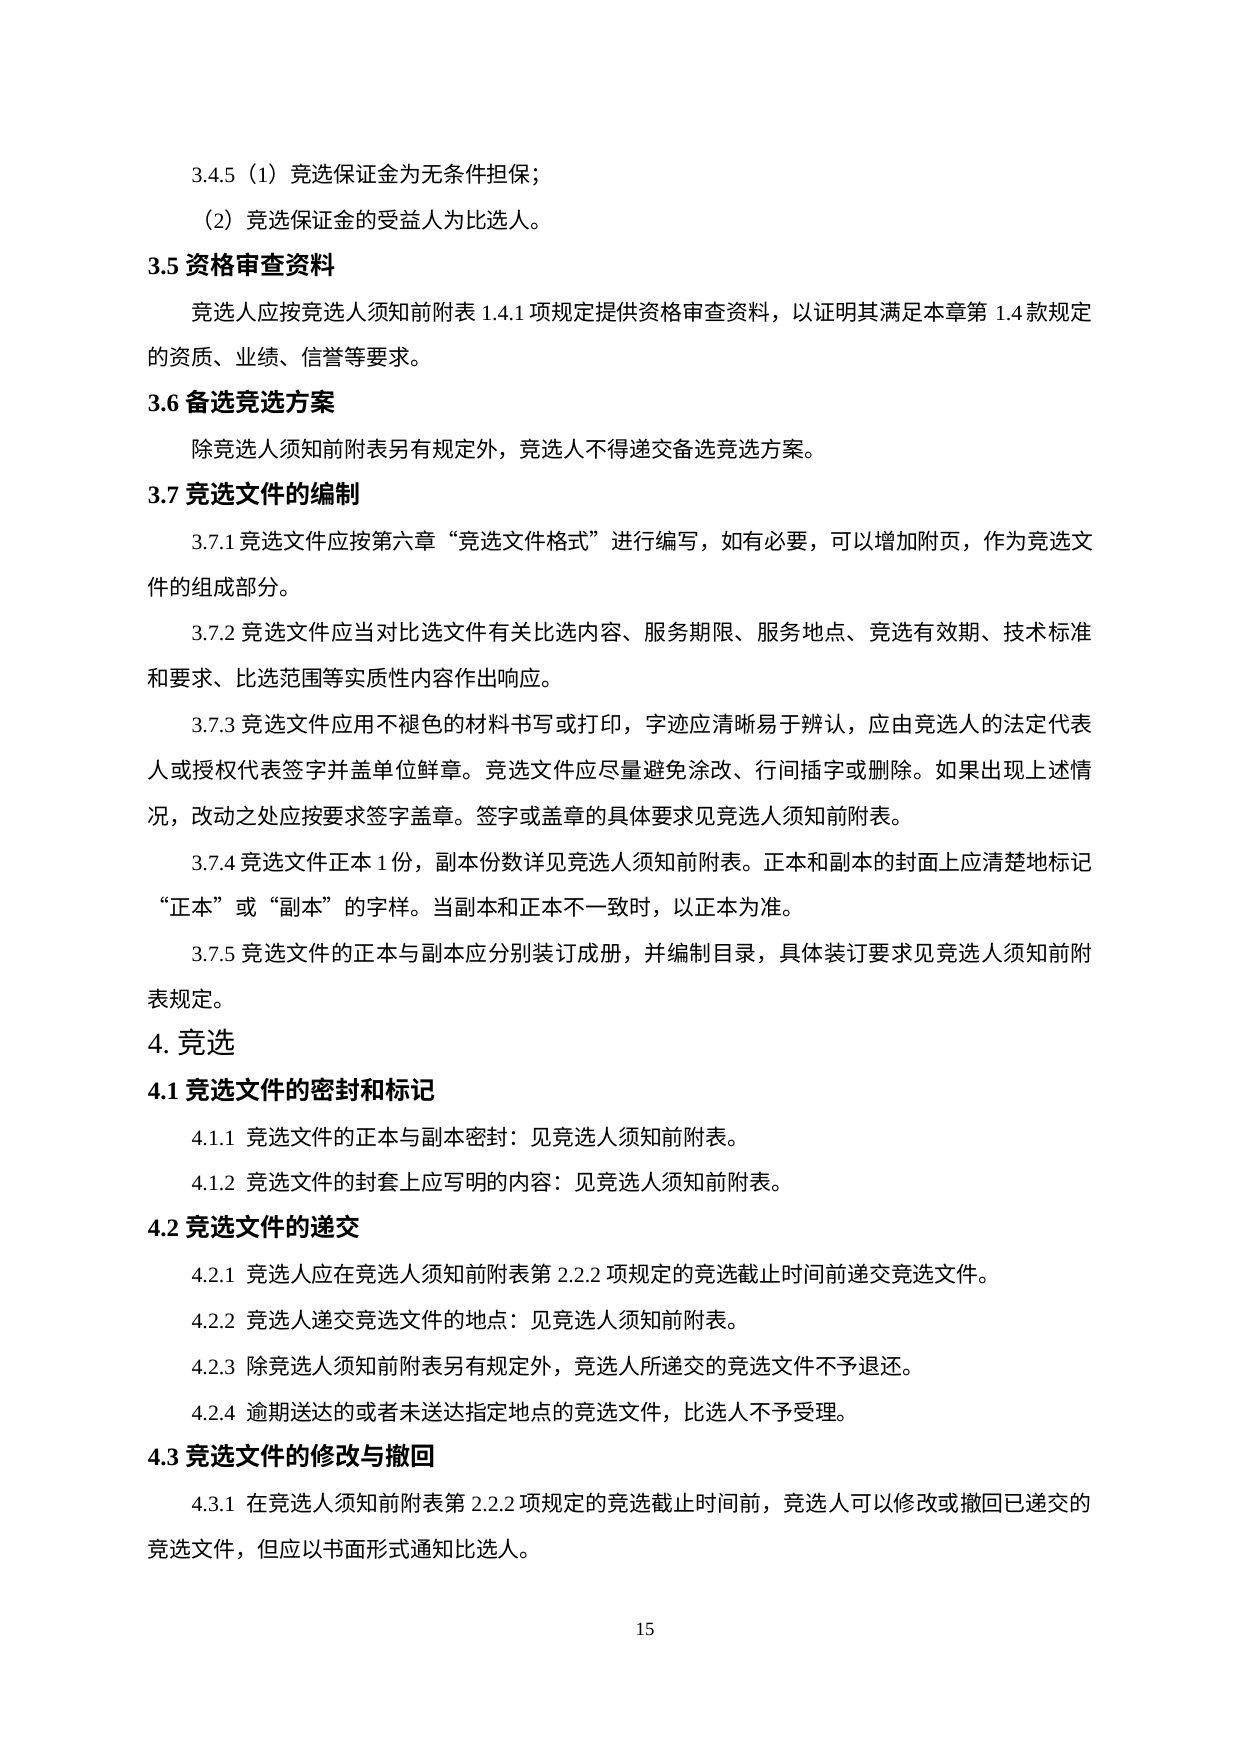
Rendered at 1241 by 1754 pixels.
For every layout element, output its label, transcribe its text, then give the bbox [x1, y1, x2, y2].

text 4.3.1 在竞选人须知前附表第2.2.2项规定的竞选截止时间前，竞选人可以修改或撤回已递交的竞选文件，但应以书面形式通知比选人。 [148, 1475, 1093, 1567]
text 除竞选人须知前附表另有规定外，竞选人不得递交备选竞选方案。 [148, 421, 1093, 467]
text 4.1.1 竞选文件的正本与副本密封：见竞选人须知前附表。 [148, 1108, 1093, 1154]
text 3.6 备选竞选方案 [148, 375, 1093, 421]
text 3.5 资格审查资料 [148, 237, 1093, 283]
text 4.2 竞选文件的递交 [148, 1200, 1093, 1246]
text 3.4.5（1）竞选保证金为无条件担保； [148, 146, 1093, 192]
text 3.7.1竞选文件应按第六章“竞选文件格式”进行编写，如有必要，可以增加附页，作为竞选文件的组成部分。 [148, 512, 1093, 604]
text 3.7.2 竞选文件应当对比选文件有关比选内容、服务期限、服务地点、竞选有效期、技术标准和要求、比选范围等实质性内容作出响应。 [148, 604, 1093, 696]
text 4. 竞选 [148, 1017, 1093, 1062]
text 4.1.2 竞选文件的封套上应写明的内容：见竞选人须知前附表。 [148, 1154, 1093, 1200]
text 4.2.2 竞选人递交竞选文件的地点：见竞选人须知前附表。 [148, 1292, 1093, 1337]
text 4.1 竞选文件的密封和标记 [148, 1062, 1093, 1108]
text 4.3 竞选文件的修改与撤回 [148, 1429, 1093, 1475]
text 3.7.4 竞选文件正本1份，副本份数详见竞选人须知前附表。正本和副本的封面上应清楚地标记“正本”或“副本”的字样。当副本和正本不一致时，以正本为准。 [148, 833, 1093, 925]
text 4.2.1 竞选人应在竞选人须知前附表第 2.2.2 项规定的竞选截止时间前递交竞选文件。 [148, 1246, 1093, 1292]
text 3.7 竞选文件的编制 [148, 467, 1093, 512]
text 4.2.4 逾期送达的或者未送达指定地点的竞选文件，比选人不予受理。 [148, 1383, 1093, 1429]
text 3.7.5 竞选文件的正本与副本应分别装订成册，并编制目录，具体装订要求见竞选人须知前附表规定。 [148, 925, 1093, 1017]
text 竞选人应按竞选人须知前附表1.4.1项规定提供资格审查资料，以证明其满足本章第1.4款规定的资质、业绩、信誉等要求。 [148, 283, 1093, 375]
text （2）竞选保证金的受益人为比选人。 [148, 192, 1093, 237]
text 3.7.3 竞选文件应用不褪色的材料书写或打印，字迹应清晰易于辨认，应由竞选人的法定代表人或授权代表签字并盖单位鲜章。竞选文件应尽量避免涂改、行间插字或删除。如果出现上述情况，改动之处应按要求签字盖章。签字或盖章的具体要求见竞选人须知前附表。 [148, 696, 1093, 833]
text 4.2.3 除竞选人须知前附表另有规定外，竞选人所递交的竞选文件不予退还。 [148, 1337, 1093, 1383]
